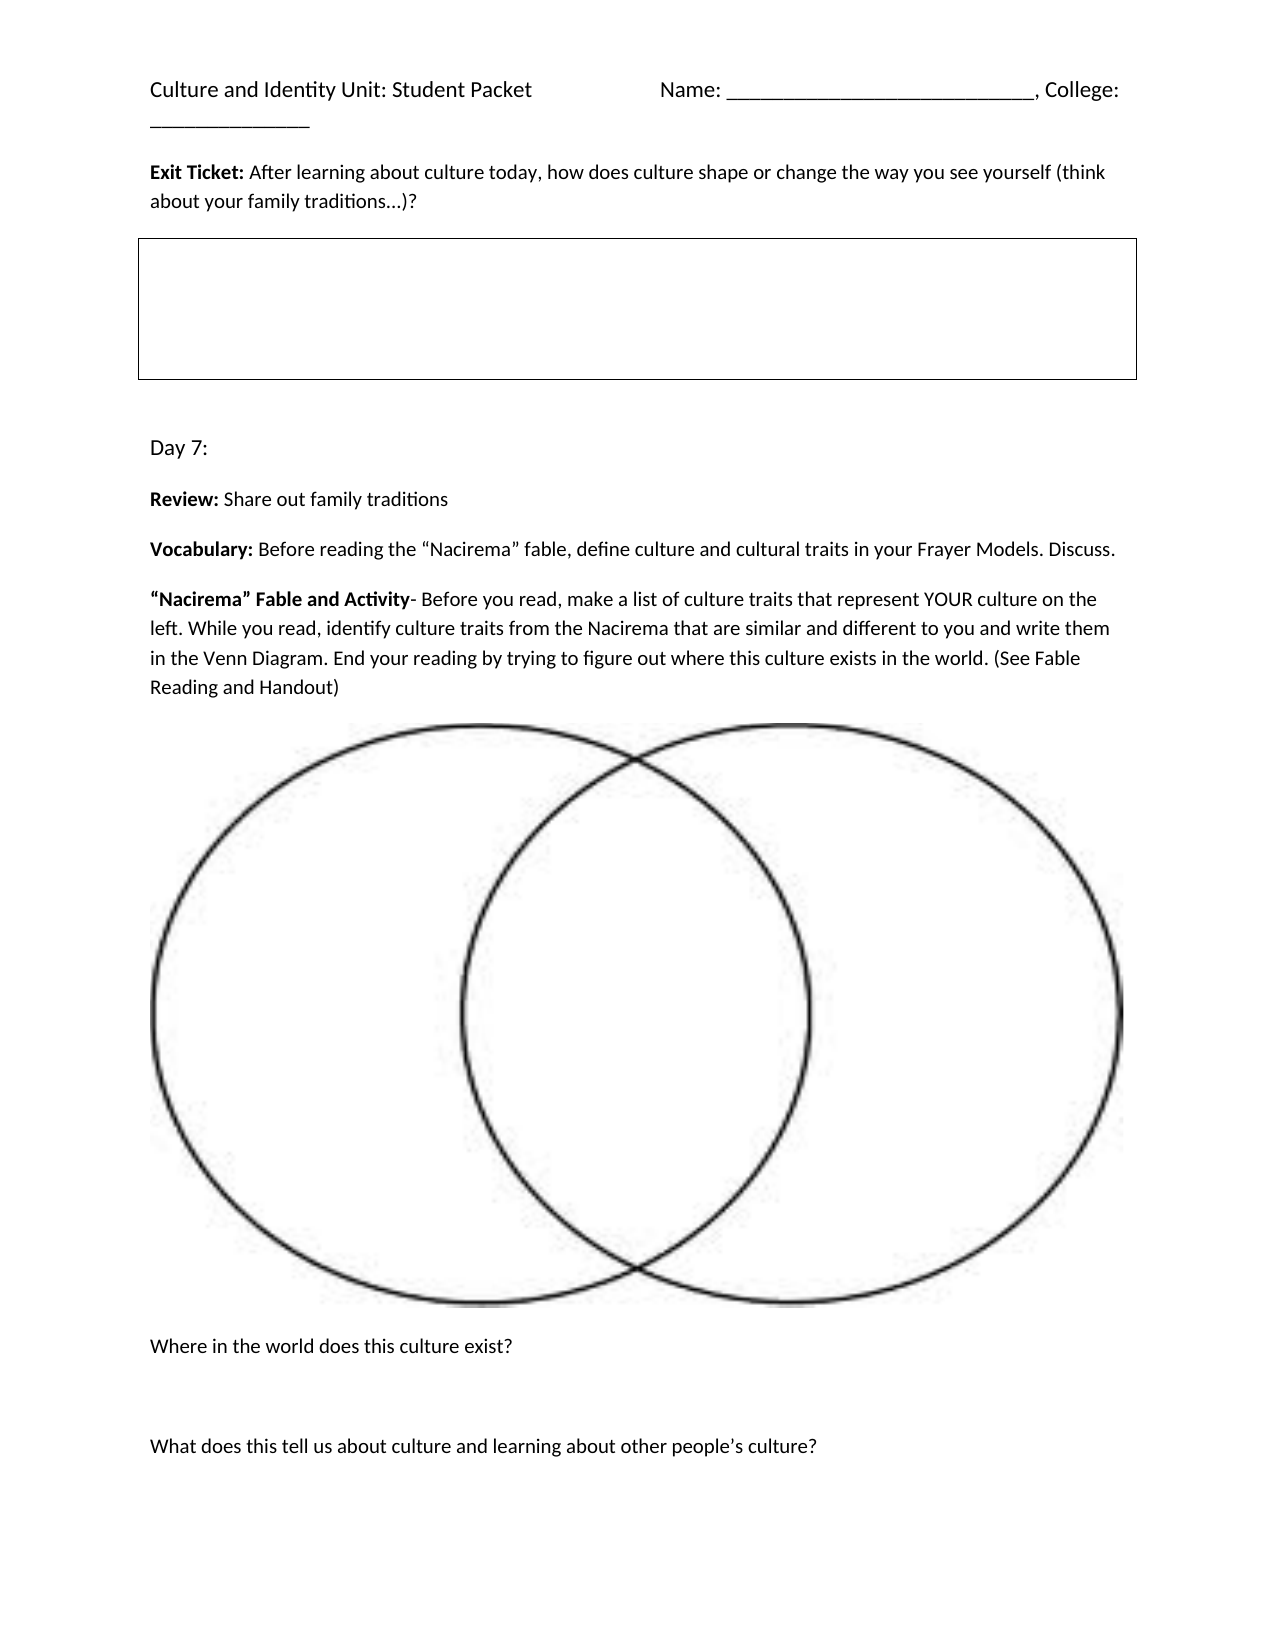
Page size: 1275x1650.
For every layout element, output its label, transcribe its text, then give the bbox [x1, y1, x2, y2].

text Where in the world does this culture exist? [150, 1333, 1125, 1358]
text Exit Ticket: After learning about culture today, how does culture shape or change the way you see yourself (think about your family traditions...)? [150, 159, 1125, 214]
text What does this tell us about culture and learning about other people’s culture? [150, 1433, 1125, 1458]
picture [150, 723, 1124, 1308]
table_header [139, 239, 1136, 379]
text Review: Share out family traditions [150, 486, 1125, 512]
text “Nacirema” Fable and Activity- Before you read, make a list of culture traits that represent YOUR culture on the left. While you read, identify culture traits from the Nacirema that are similar and different to you and write them in the Venn Diagram. End your reading by trying to figure out where this culture exists in the world. (See Fable Reading and Handout) [150, 586, 1125, 699]
text Vocabulary: Before reading the “Nacirema” fable, define culture and cultural traits in your Frayer Models. Discuss. [150, 536, 1125, 562]
text Day 7: [150, 433, 1125, 461]
